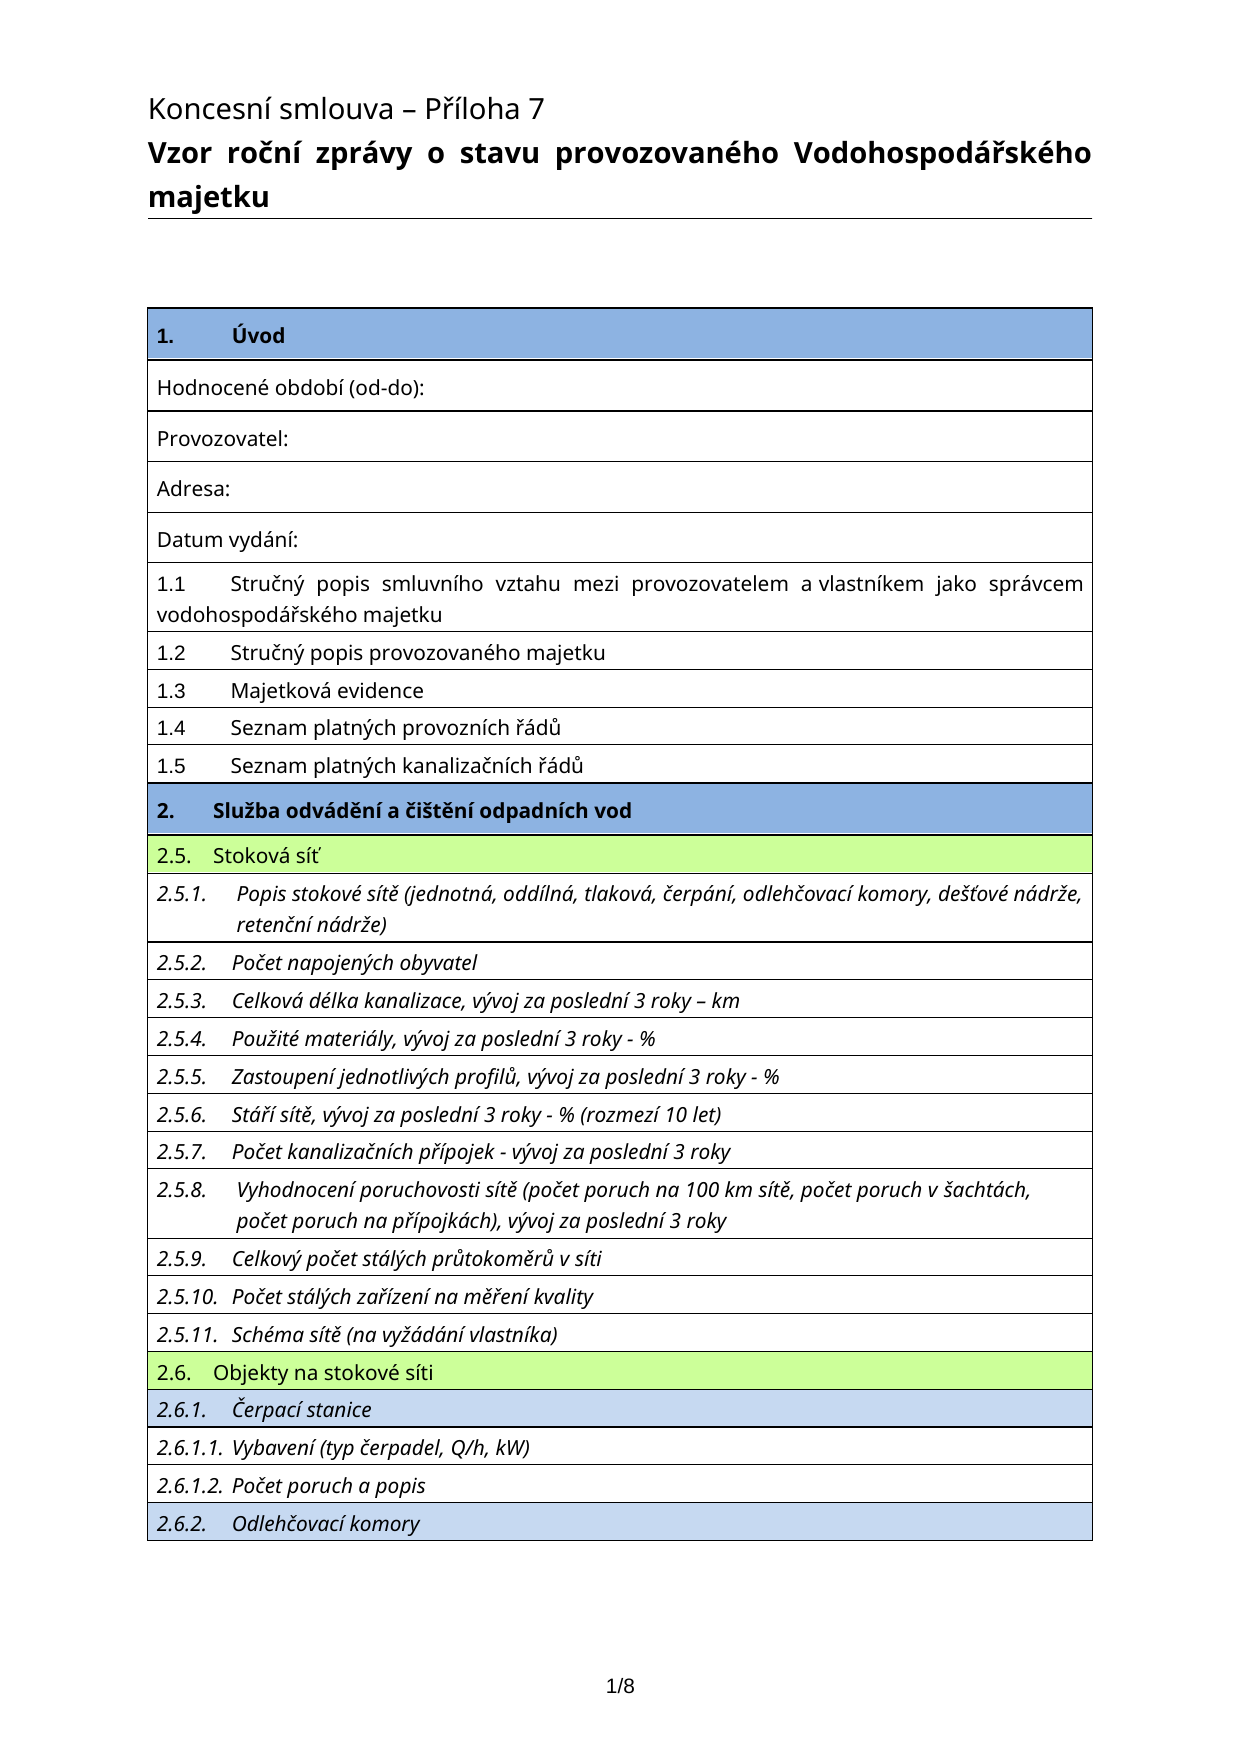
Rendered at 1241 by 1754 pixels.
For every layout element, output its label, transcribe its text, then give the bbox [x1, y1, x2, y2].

table_cell Stručný popis provozovaného majetku [148, 632, 1092, 669]
table_cell Seznam platných kanalizačních řádů [148, 745, 1092, 782]
table_cell Datum vydání: [148, 513, 1092, 562]
table_cell Služba odvádění a čištění odpadních vod [148, 784, 1092, 833]
table_cell Seznam platných provozních řádů [148, 708, 1092, 744]
table_cell Stoková síť [148, 836, 1092, 872]
table_cell Adresa: [148, 462, 1092, 512]
table_cell Počet poruch a popis [148, 1465, 1092, 1502]
table_cell Hodnocené období (od-do): [148, 361, 1092, 410]
table_cell Celková délka kanalizace, vývoj za poslední 3 roky – km [148, 980, 1092, 1017]
table_cell Použité materiály, vývoj za poslední 3 roky - % [148, 1018, 1092, 1055]
table_cell Čerpací stanice [148, 1390, 1092, 1426]
table_cell Popis stokové sítě (jednotná, oddílná, tlaková, čerpání, odlehčovací komory, dešťové nádrže, retenční nádrže) [148, 874, 1092, 941]
table_cell Vybavení (typ čerpadel, Q/h, kW) [148, 1428, 1092, 1464]
table_cell Počet stálých zařízení na měření kvality [148, 1276, 1092, 1313]
text Vzor roční zprávy o stavu provozovaného Vodohospodářského majetku [148, 132, 1092, 218]
table_cell Zastoupení jednotlivých profilů, vývoj za poslední 3 roky - % [148, 1056, 1092, 1093]
table_cell Vyhodnocení poruchovosti sítě (počet poruch na 100 km sítě, počet poruch v šachtách, počet poruch na přípojkách), vývoj za poslední 3 roky [148, 1169, 1092, 1237]
table_cell Celkový počet stálých průtokoměrů v síti [148, 1239, 1092, 1275]
text Koncesní smlouva – Příloha 7 [148, 89, 1092, 128]
table_cell Počet napojených obyvatel [148, 943, 1092, 979]
table_cell Počet kanalizačních přípojek - vývoj za poslední 3 roky [148, 1132, 1092, 1168]
table_cell Odlehčovací komory [148, 1503, 1092, 1540]
table_cell Majetková evidence [148, 670, 1092, 707]
table_cell Objekty na stokové síti [148, 1352, 1092, 1389]
table_cell Stručný popis smluvního vztahu mezi provozovatelem a vlastníkem jako správcem vodohospodářského majetku [148, 563, 1092, 631]
table_cell Schéma sítě (na vyžádání vlastníka) [148, 1314, 1092, 1351]
table_cell Stáří sítě, vývoj za poslední 3 roky - % (rozmezí 10 let) [148, 1094, 1092, 1131]
table_cell Provozovatel: [148, 412, 1092, 461]
table_header Úvod [148, 309, 1092, 358]
